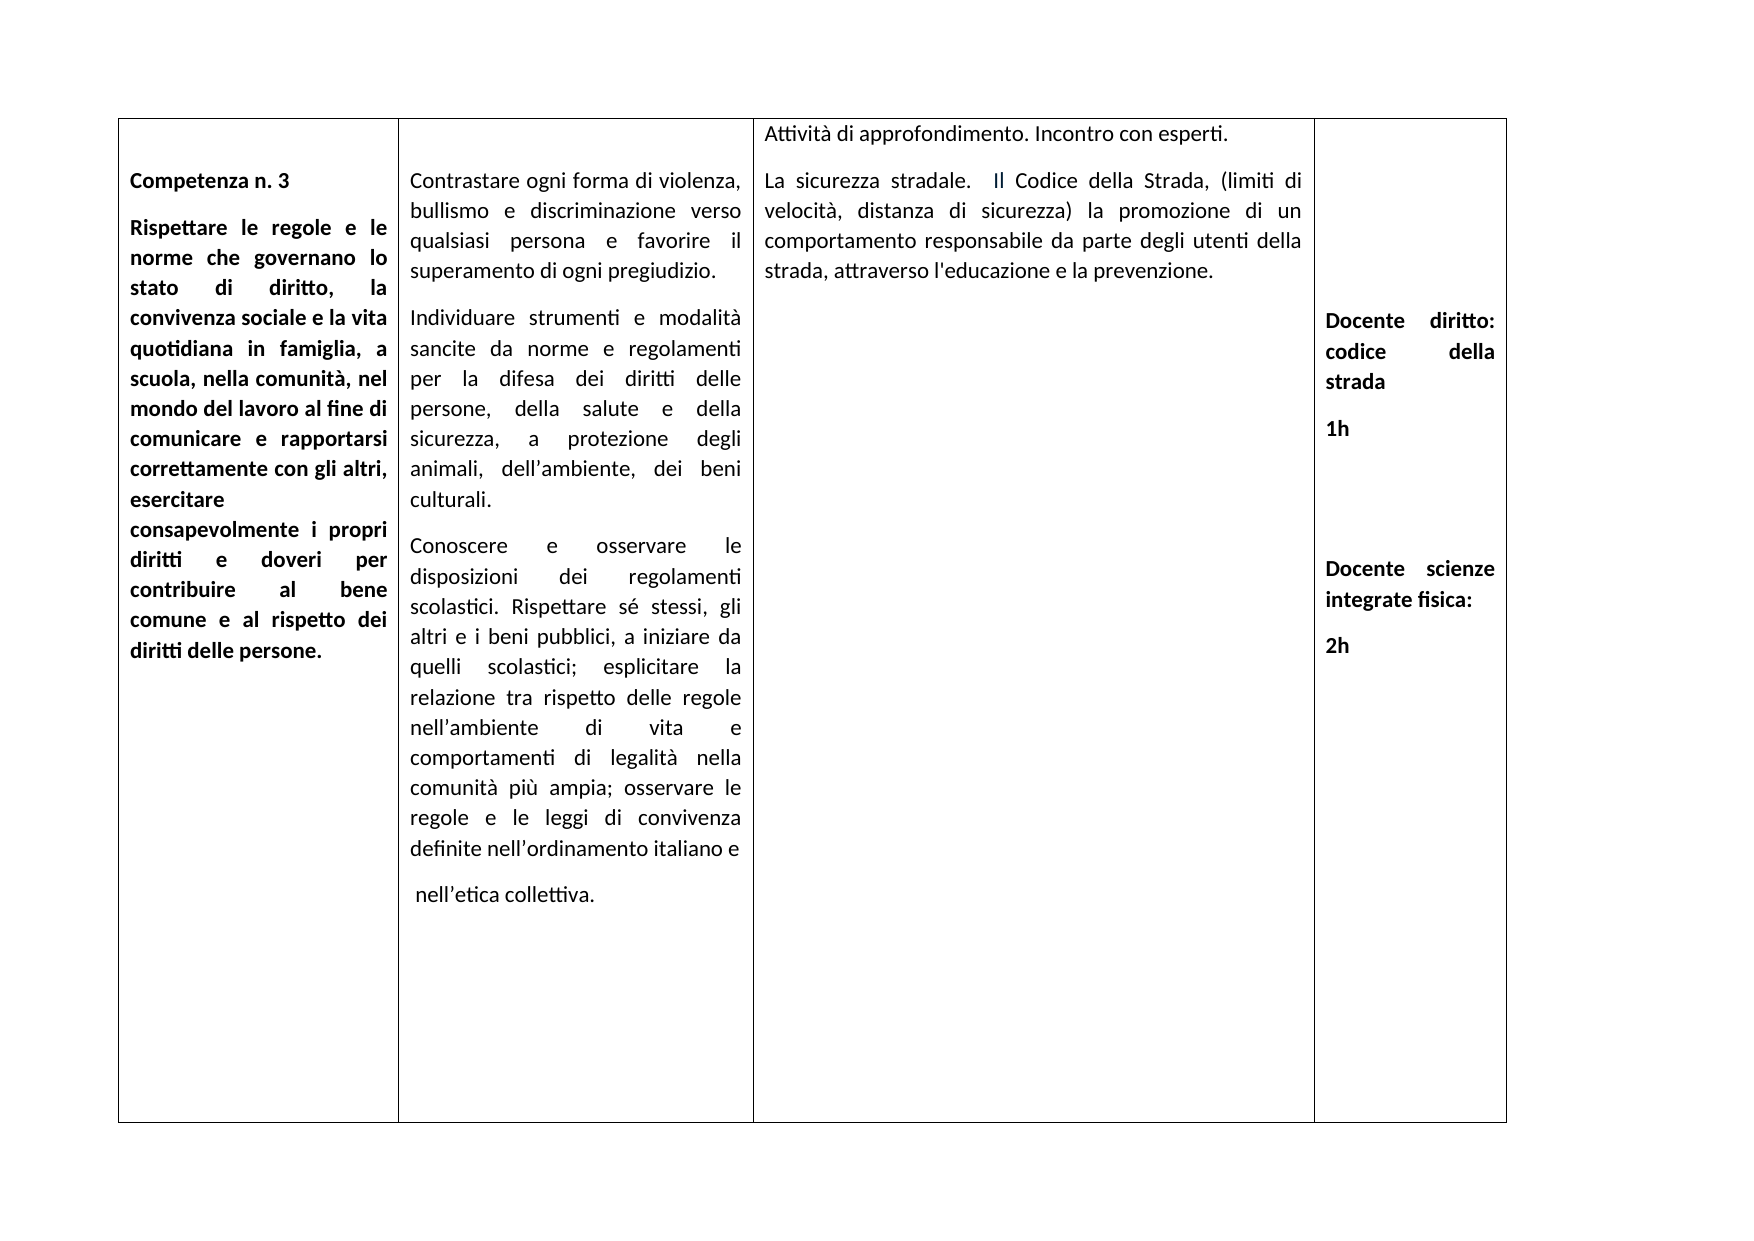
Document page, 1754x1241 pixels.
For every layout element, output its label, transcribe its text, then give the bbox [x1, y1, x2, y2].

table_cell Attività di approfondimento. Incontro con esperti. La sicurezza stradale. Il Codice della Strada, (limiti di velocità, distanza di sicurezza) la promozione di un comportamento responsabile da parte degli utenti della strada, attraverso l'educazione e la prevenzione. [754, 119, 1314, 1122]
table_cell Competenza n. 3 Rispettare le regole e le norme che governano lo stato di diritto, la convivenza sociale e la vita quotidiana in famiglia, a scuola, nella comunità, nel mondo del lavoro al fine di comunicare e rapportarsi correttamente con gli altri, esercitare consapevolmente i propri diritti e doveri per contribuire al bene comune e al rispetto dei diritti delle persone. [119, 119, 398, 1122]
table_cell Contrastare ogni forma di violenza, bullismo e discriminazione verso qualsiasi persona e favorire il superamento di ogni pregiudizio. Individuare strumenti e modalità sancite da norme e regolamenti per la difesa dei diritti delle persone, della salute e della sicurezza, a protezione degli animali, dell’ambiente, dei beni culturali. Conoscere e osservare le disposizioni dei regolamenti scolastici. Rispettare sé stessi, gli altri e i beni pubblici, a iniziare da quelli scolastici; esplicitare la relazione tra rispetto delle regole nell’ambiente di vita e comportamenti di legalità nella comunità più ampia; osservare le regole e le leggi di convivenza definite nell’ordinamento italiano e nell’etica collettiva. [399, 119, 753, 1122]
table_cell Docente diritto: codice della strada 1h Docente scienze integrate fisica: 2h [1315, 119, 1506, 1122]
